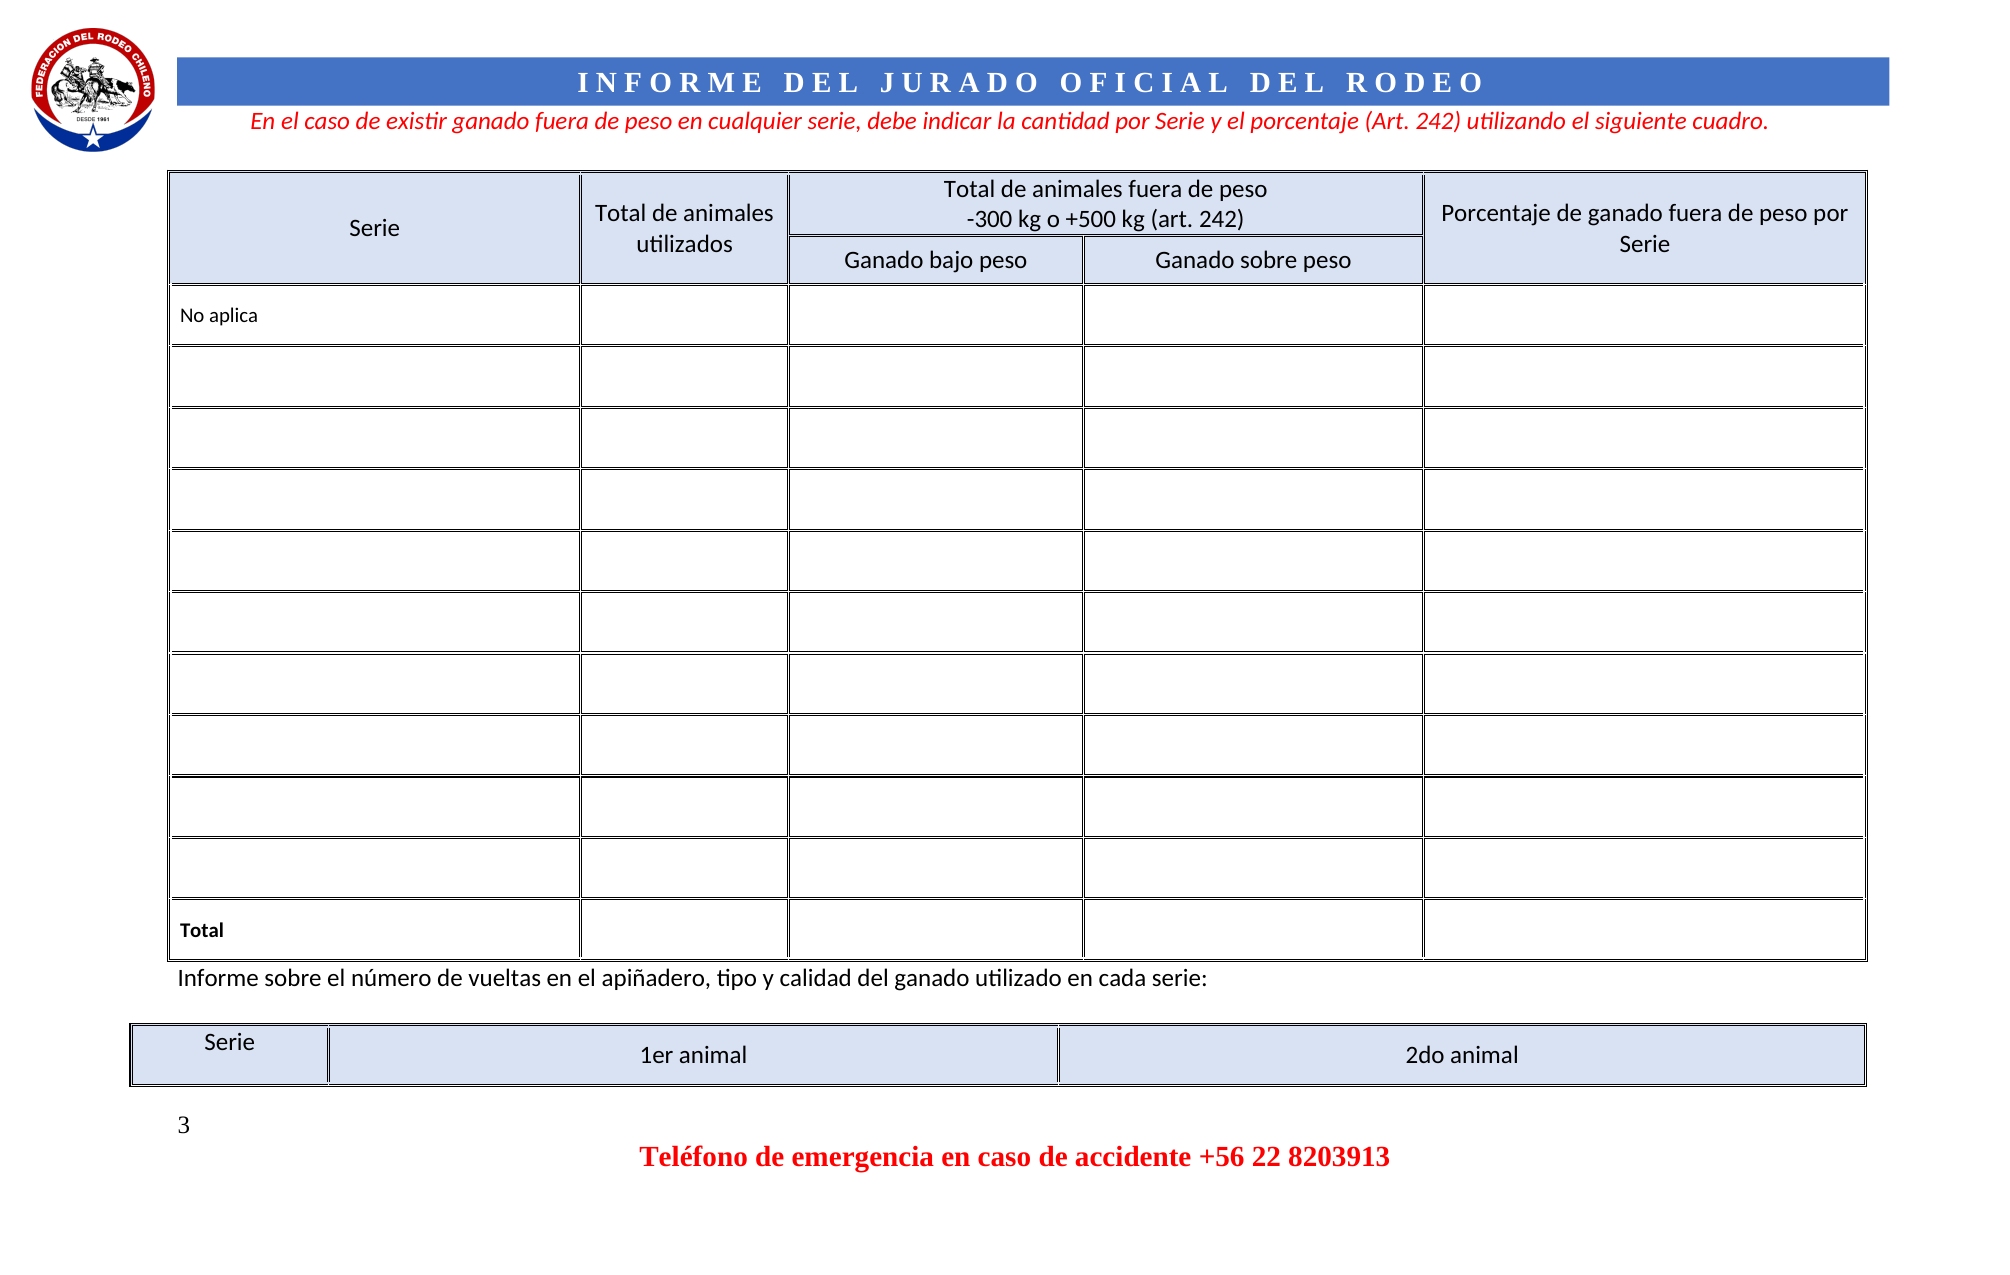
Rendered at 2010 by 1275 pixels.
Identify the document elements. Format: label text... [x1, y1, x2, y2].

table_cell [788, 900, 1083, 959]
table_cell [170, 406, 579, 467]
table_cell [790, 716, 1082, 774]
table_cell [169, 651, 581, 713]
table_header 1er animal [328, 1026, 1058, 1084]
table_cell [790, 778, 1082, 836]
table_cell [1423, 897, 1866, 959]
table_cell [790, 409, 1082, 467]
table_cell [1425, 713, 1865, 774]
table_cell No aplica [170, 283, 579, 344]
table_cell [790, 532, 1082, 590]
table_cell [1425, 283, 1865, 344]
table_header Total de animales utilizados [581, 173, 788, 283]
table_cell Total [169, 897, 581, 959]
table_cell [582, 409, 787, 467]
table_cell [582, 347, 787, 406]
text Informe sobre el número de vueltas en el apiñadero, tipo y calidad del ganado utilizado en cada serie: [177, 253, 1890, 992]
table_cell Ganado bajo peso [790, 237, 1082, 283]
table_cell [582, 716, 787, 774]
table_cell [1423, 344, 1866, 406]
table_header 2do animal [1059, 1026, 1864, 1084]
picture [31, 28, 155, 152]
table_cell [169, 344, 581, 406]
table_cell [1085, 347, 1422, 406]
table_cell [790, 286, 1082, 344]
table_cell [169, 774, 581, 836]
table_cell [790, 593, 1082, 651]
table_cell [1085, 716, 1422, 774]
table_header Porcentaje de ganado fuera de peso por Serie [1423, 173, 1865, 283]
table_cell [582, 778, 787, 836]
table_cell [581, 900, 788, 959]
table_cell [582, 532, 787, 590]
table_cell [1423, 590, 1866, 651]
table_header Serie [133, 1026, 328, 1084]
table_cell [582, 470, 787, 528]
table_header Serie [170, 171, 581, 283]
table_cell [1085, 470, 1422, 528]
table_cell [790, 470, 1082, 528]
table_cell [790, 347, 1082, 406]
table_cell [1423, 651, 1866, 713]
table_cell [169, 590, 581, 651]
table_cell [582, 655, 787, 713]
table_cell [1085, 593, 1422, 651]
table_cell [790, 839, 1082, 897]
table_cell [170, 529, 579, 590]
table_cell [1084, 900, 1423, 959]
table_header Total de animales fuera de peso -300 kg o +500 kg (art. 242) [788, 173, 1423, 234]
table_cell [582, 286, 787, 344]
table_cell [1085, 839, 1422, 897]
table_cell [1425, 836, 1865, 897]
table_cell [170, 713, 579, 774]
table_cell [1425, 529, 1865, 590]
table_cell [1423, 774, 1866, 836]
table_cell [582, 839, 787, 897]
text En el caso de existir ganado fuera de peso en cualquier serie, debe indicar la cantidad por Serie y el porcentaje (Art. 242) utilizando el siguiente cuadro. [250, 106, 1890, 136]
table_cell [1085, 409, 1422, 467]
table_cell [790, 655, 1082, 713]
table_cell Ganado sobre peso [1085, 237, 1422, 283]
table_cell [1085, 286, 1422, 344]
table_cell [169, 467, 581, 528]
table_cell [1085, 778, 1422, 836]
table_cell [1085, 655, 1422, 713]
table_cell [170, 836, 579, 897]
table_cell [582, 593, 787, 651]
table_cell [1085, 532, 1422, 590]
table_cell [1423, 467, 1866, 528]
table_cell [1425, 406, 1865, 467]
